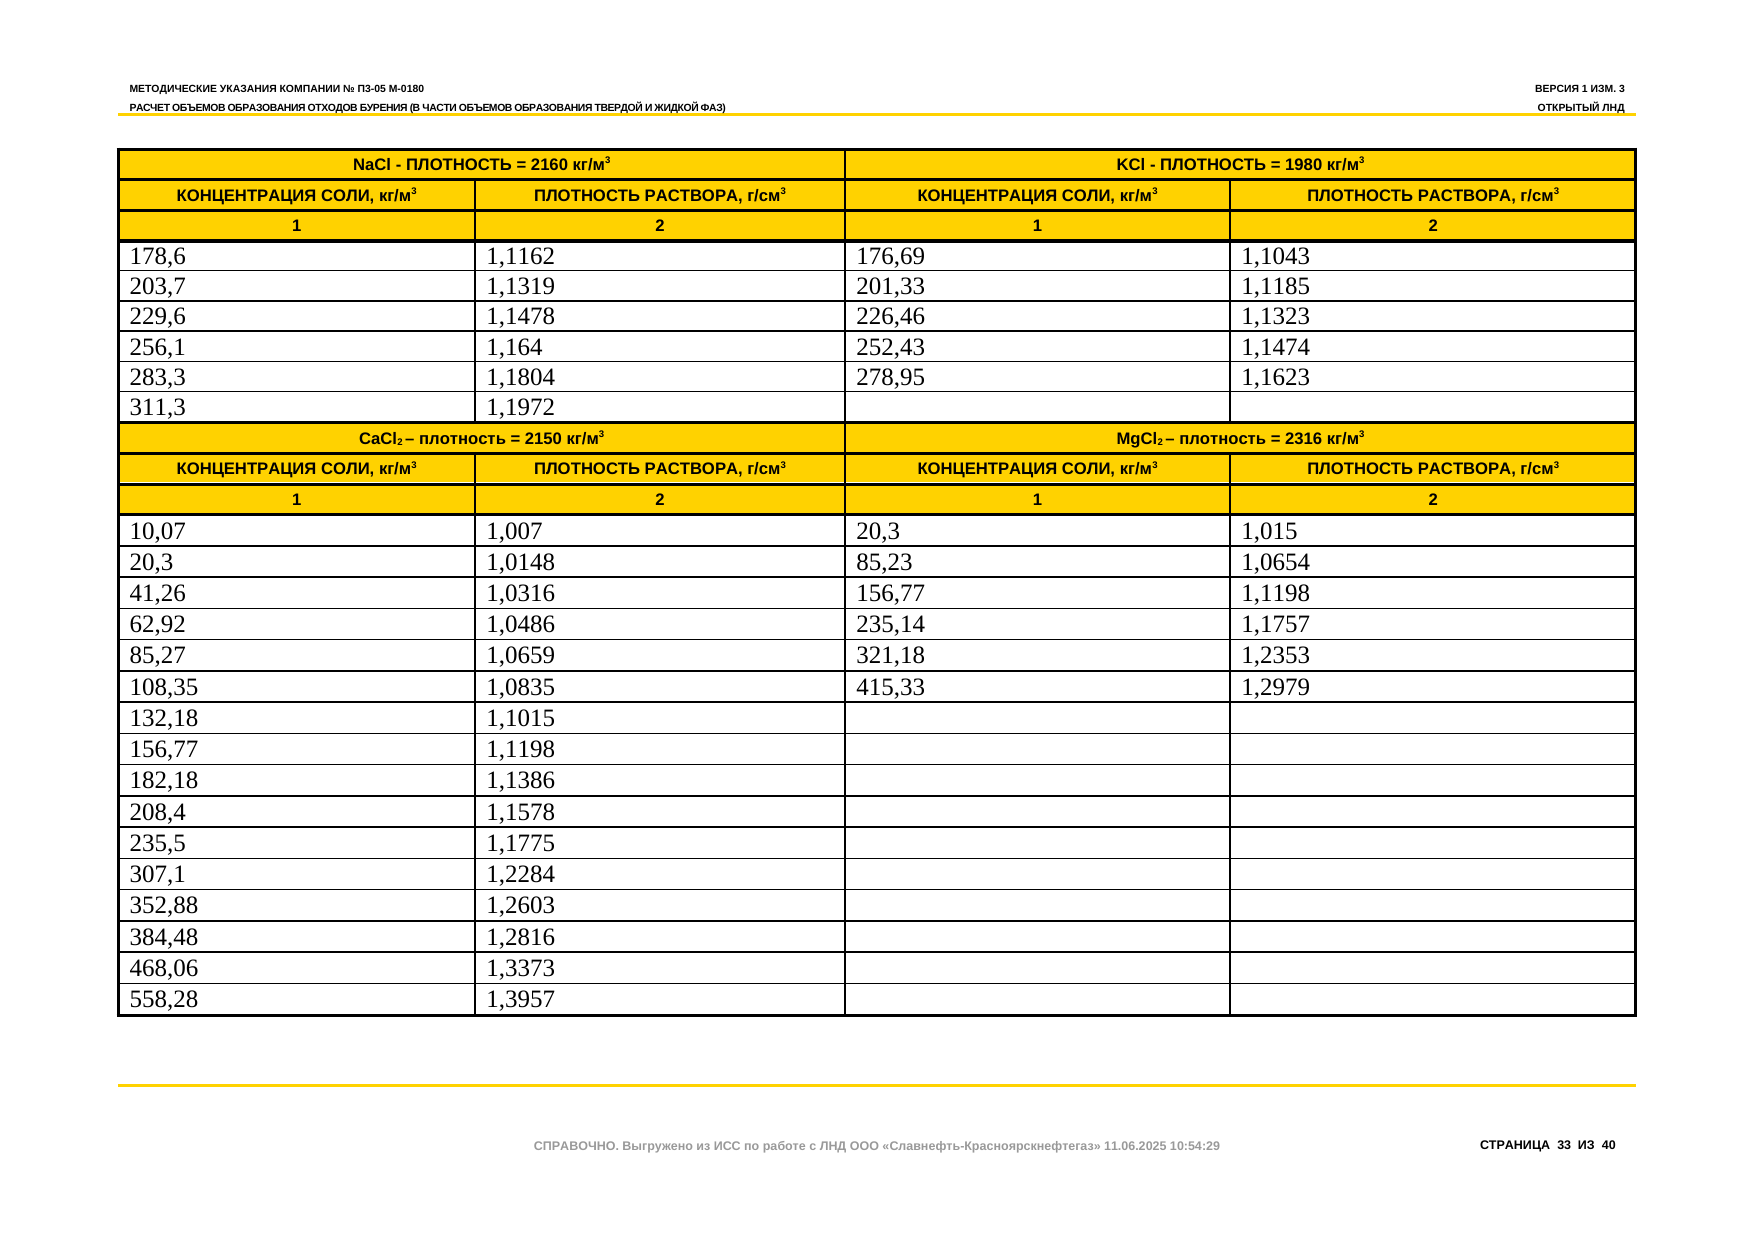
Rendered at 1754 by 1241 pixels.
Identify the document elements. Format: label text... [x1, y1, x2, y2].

table_cell 1,0659 [476, 640, 844, 670]
table_cell 1,1043 [1231, 243, 1634, 269]
table_cell 1,1386 [476, 765, 844, 795]
table_cell 1,0486 [476, 609, 844, 639]
table_cell 1,1474 [1231, 332, 1634, 361]
table_cell 415,33 [846, 672, 1229, 701]
table_cell 468,06 [120, 953, 474, 982]
table_cell 156,77 [846, 578, 1229, 607]
table_cell [846, 392, 1229, 421]
table_cell MgCl2 – плотность = 2316 кг/м3 [846, 424, 1634, 452]
table_cell 1 [846, 486, 1229, 513]
table_cell 10,07 [120, 516, 474, 545]
table_cell [846, 922, 1229, 951]
table_cell CaCl2 – плотность = 2150 кг/м3 [120, 424, 844, 452]
table_cell 85,23 [846, 547, 1229, 576]
table_cell [1231, 984, 1634, 1014]
table_cell [846, 890, 1229, 920]
table_cell КОНЦЕНТРАЦИЯ СОЛИ, кг/м3 [846, 181, 1229, 209]
table_cell 201,33 [846, 271, 1229, 300]
table_cell КОНЦЕНТРАЦИЯ СОЛИ, кг/м3 [846, 455, 1229, 482]
table_cell 352,88 [120, 890, 474, 920]
table_cell [846, 859, 1229, 889]
table_cell КОНЦЕНТРАЦИЯ СОЛИ, кг/м3 [120, 455, 474, 482]
table_cell 1,1162 [476, 243, 844, 269]
table_cell [1231, 922, 1634, 951]
table_cell [846, 765, 1229, 795]
table_cell ПЛОТНОСТЬ РАСТВОРА, г/см3 [1231, 181, 1634, 209]
table_cell [846, 953, 1229, 982]
table_cell 208,4 [120, 797, 474, 826]
table_cell 1,1804 [476, 362, 844, 391]
table_cell 1,1972 [476, 392, 844, 421]
table_cell 2 [476, 212, 844, 239]
table_cell ПЛОТНОСТЬ РАСТВОРА, г/см3 [476, 181, 844, 209]
table_cell 1,1198 [476, 734, 844, 764]
table_cell [1231, 734, 1634, 764]
table_cell 1,1757 [1231, 609, 1634, 639]
table_cell 20,3 [846, 516, 1229, 545]
table_cell 178,6 [120, 243, 474, 269]
table_cell [846, 828, 1229, 857]
table_cell 229,6 [120, 302, 474, 330]
table_cell 203,7 [120, 271, 474, 300]
table_cell 558,28 [120, 984, 474, 1014]
table_cell 1 [846, 212, 1229, 239]
table_cell 1,2603 [476, 890, 844, 920]
table_cell 1,1478 [476, 302, 844, 330]
table_cell 1,1323 [1231, 302, 1634, 330]
table_cell 1,0835 [476, 672, 844, 701]
table_cell ПЛОТНОСТЬ РАСТВОРА, г/см3 [1231, 455, 1634, 482]
table_cell 1,2816 [476, 922, 844, 951]
table_cell 1 [120, 486, 474, 513]
table_cell 226,46 [846, 302, 1229, 330]
table_cell 156,77 [120, 734, 474, 764]
table_cell [1231, 765, 1634, 795]
table_cell 1,1198 [1231, 578, 1634, 607]
table_cell [846, 703, 1229, 732]
table_cell 278,95 [846, 362, 1229, 391]
table_cell 307,1 [120, 859, 474, 889]
table_cell 384,48 [120, 922, 474, 951]
table_cell 283,3 [120, 362, 474, 391]
table_cell ПЛОТНОСТЬ РАСТВОРА, г/см3 [476, 455, 844, 482]
table_cell [846, 797, 1229, 826]
table_cell 1,1775 [476, 828, 844, 857]
table_cell 1 [120, 212, 474, 239]
table_cell 2 [1231, 486, 1634, 513]
table_cell 1,3957 [476, 984, 844, 1014]
table_cell 1,2284 [476, 859, 844, 889]
table_cell [1231, 828, 1634, 857]
table_cell 256,1 [120, 332, 474, 361]
table_cell 41,26 [120, 578, 474, 607]
table_cell 1,1623 [1231, 362, 1634, 391]
table_cell 235,5 [120, 828, 474, 857]
table_cell [1231, 890, 1634, 920]
table_cell 1,007 [476, 516, 844, 545]
table_cell 85,27 [120, 640, 474, 670]
table_cell [1231, 392, 1634, 421]
table_cell 62,92 [120, 609, 474, 639]
table_cell КОНЦЕНТРАЦИЯ СОЛИ, кг/м3 [120, 181, 474, 209]
table_cell 1,164 [476, 332, 844, 361]
table_cell [1231, 797, 1634, 826]
table_cell 235,14 [846, 609, 1229, 639]
table_cell 1,1185 [1231, 271, 1634, 300]
table_cell [1231, 859, 1634, 889]
table_cell 1,0148 [476, 547, 844, 576]
table_cell 1,0316 [476, 578, 844, 607]
table_cell 20,3 [120, 547, 474, 576]
table_cell [846, 734, 1229, 764]
table_cell 1,2353 [1231, 640, 1634, 670]
table_cell 1,0654 [1231, 547, 1634, 576]
table_cell [846, 984, 1229, 1014]
table_cell 2 [476, 486, 844, 513]
table_cell 2 [1231, 212, 1634, 239]
table_cell 1,1015 [476, 703, 844, 732]
table_cell 108,35 [120, 672, 474, 701]
table_cell 1,2979 [1231, 672, 1634, 701]
table_cell 1,1578 [476, 797, 844, 826]
table_cell 1,015 [1231, 516, 1634, 545]
table_cell 1,3373 [476, 953, 844, 982]
table_cell 1,1319 [476, 271, 844, 300]
table_cell 252,43 [846, 332, 1229, 361]
table_cell 321,18 [846, 640, 1229, 670]
table_cell 176,69 [846, 243, 1229, 269]
table_cell 132,18 [120, 703, 474, 732]
table_header KCl - ПЛОТНОСТЬ = 1980 кг/м3 [846, 151, 1634, 178]
table_cell 182,18 [120, 765, 474, 795]
table_header NaCl - ПЛОТНОСТЬ = 2160 кг/м3 [120, 151, 844, 178]
table_cell [1231, 953, 1634, 982]
table_cell 311,3 [120, 392, 474, 421]
table_cell [1231, 703, 1634, 732]
